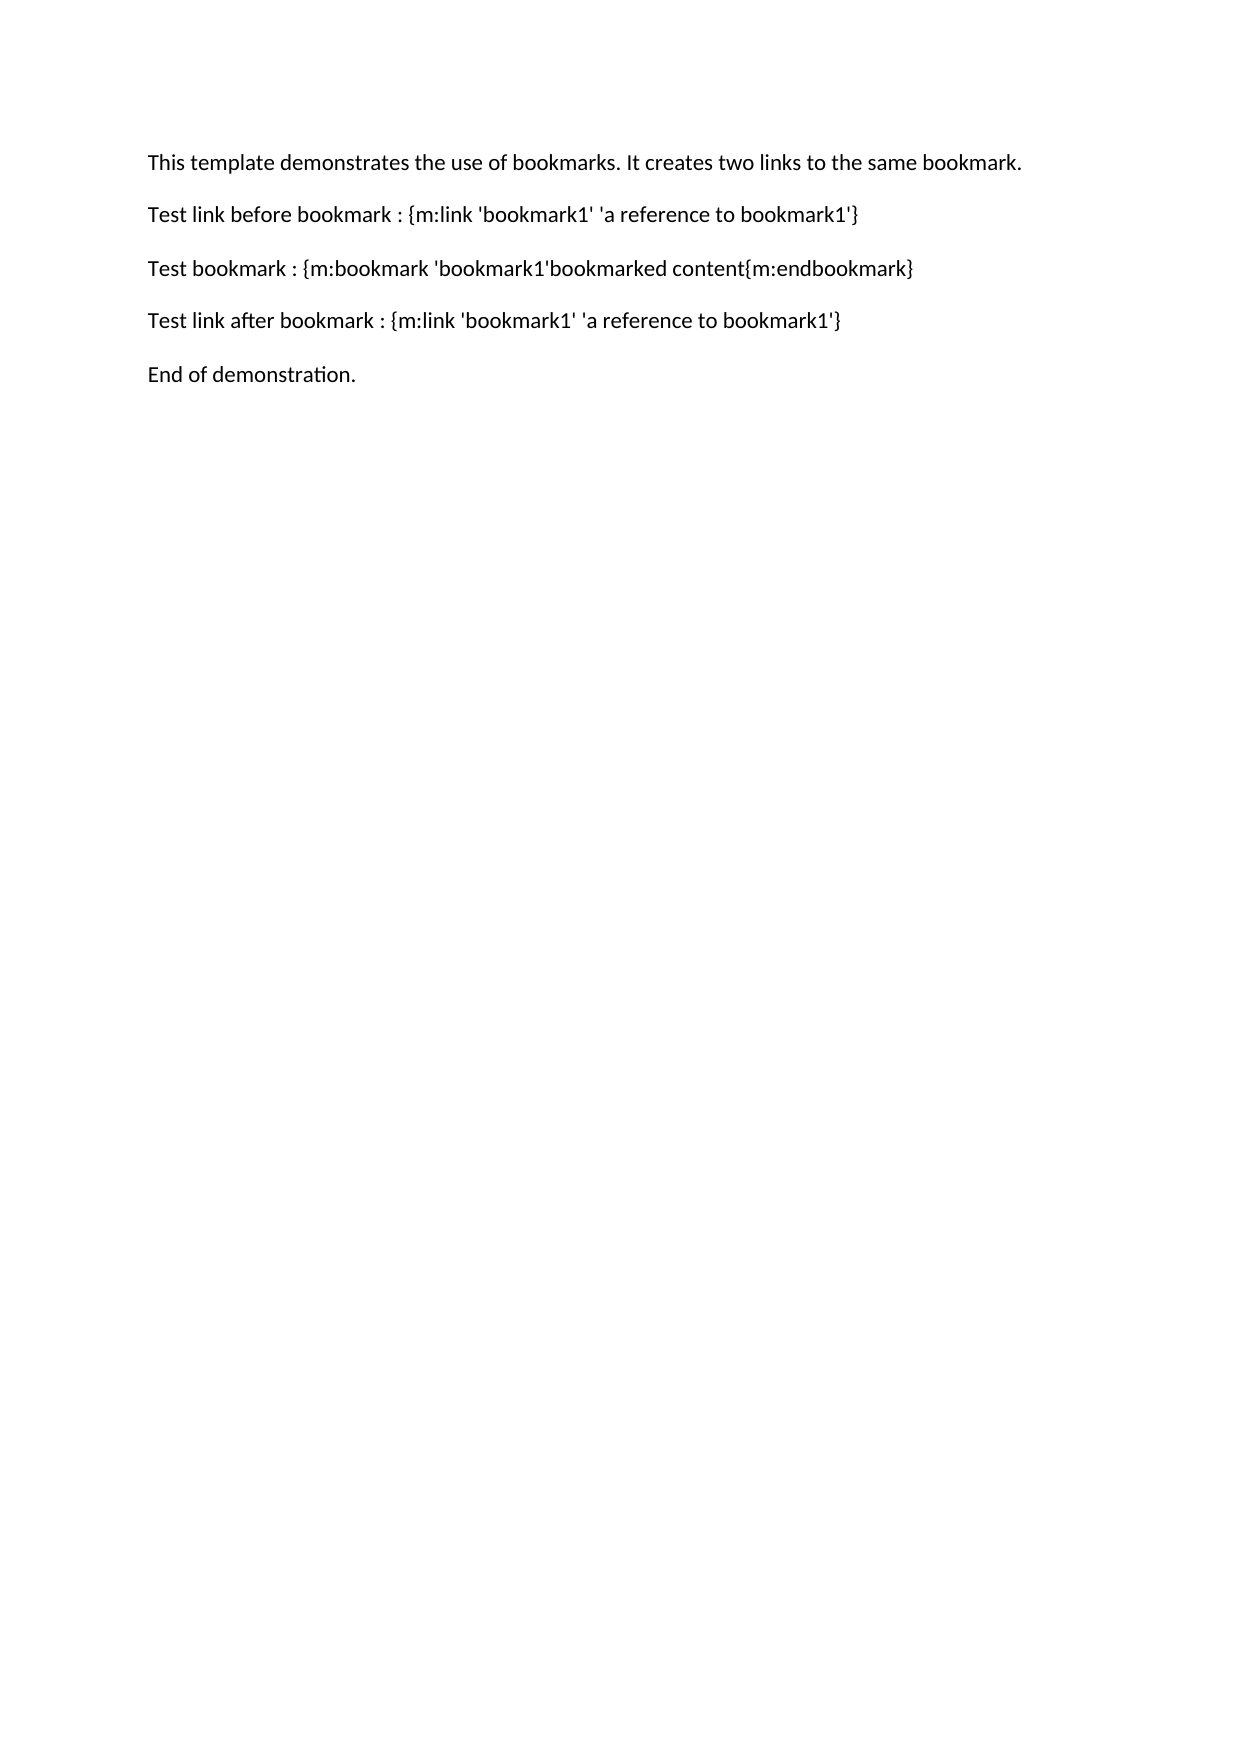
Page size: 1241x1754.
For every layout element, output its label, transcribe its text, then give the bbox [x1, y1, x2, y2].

text End of demonstration. [148, 360, 1093, 388]
text This template demonstrates the use of bookmarks. It creates two links to the same bookmark. [148, 148, 1093, 176]
text Test link before bookmark : {m:link 'bookmark1' 'a reference to bookmark1'} [148, 201, 1093, 229]
text Test link after bookmark : {m:link 'bookmark1' 'a reference to bookmark1'} [148, 307, 1093, 335]
text Test bookmark : {m:bookmark 'bookmark1'bookmarked content{m:endbookmark} [148, 254, 1093, 282]
